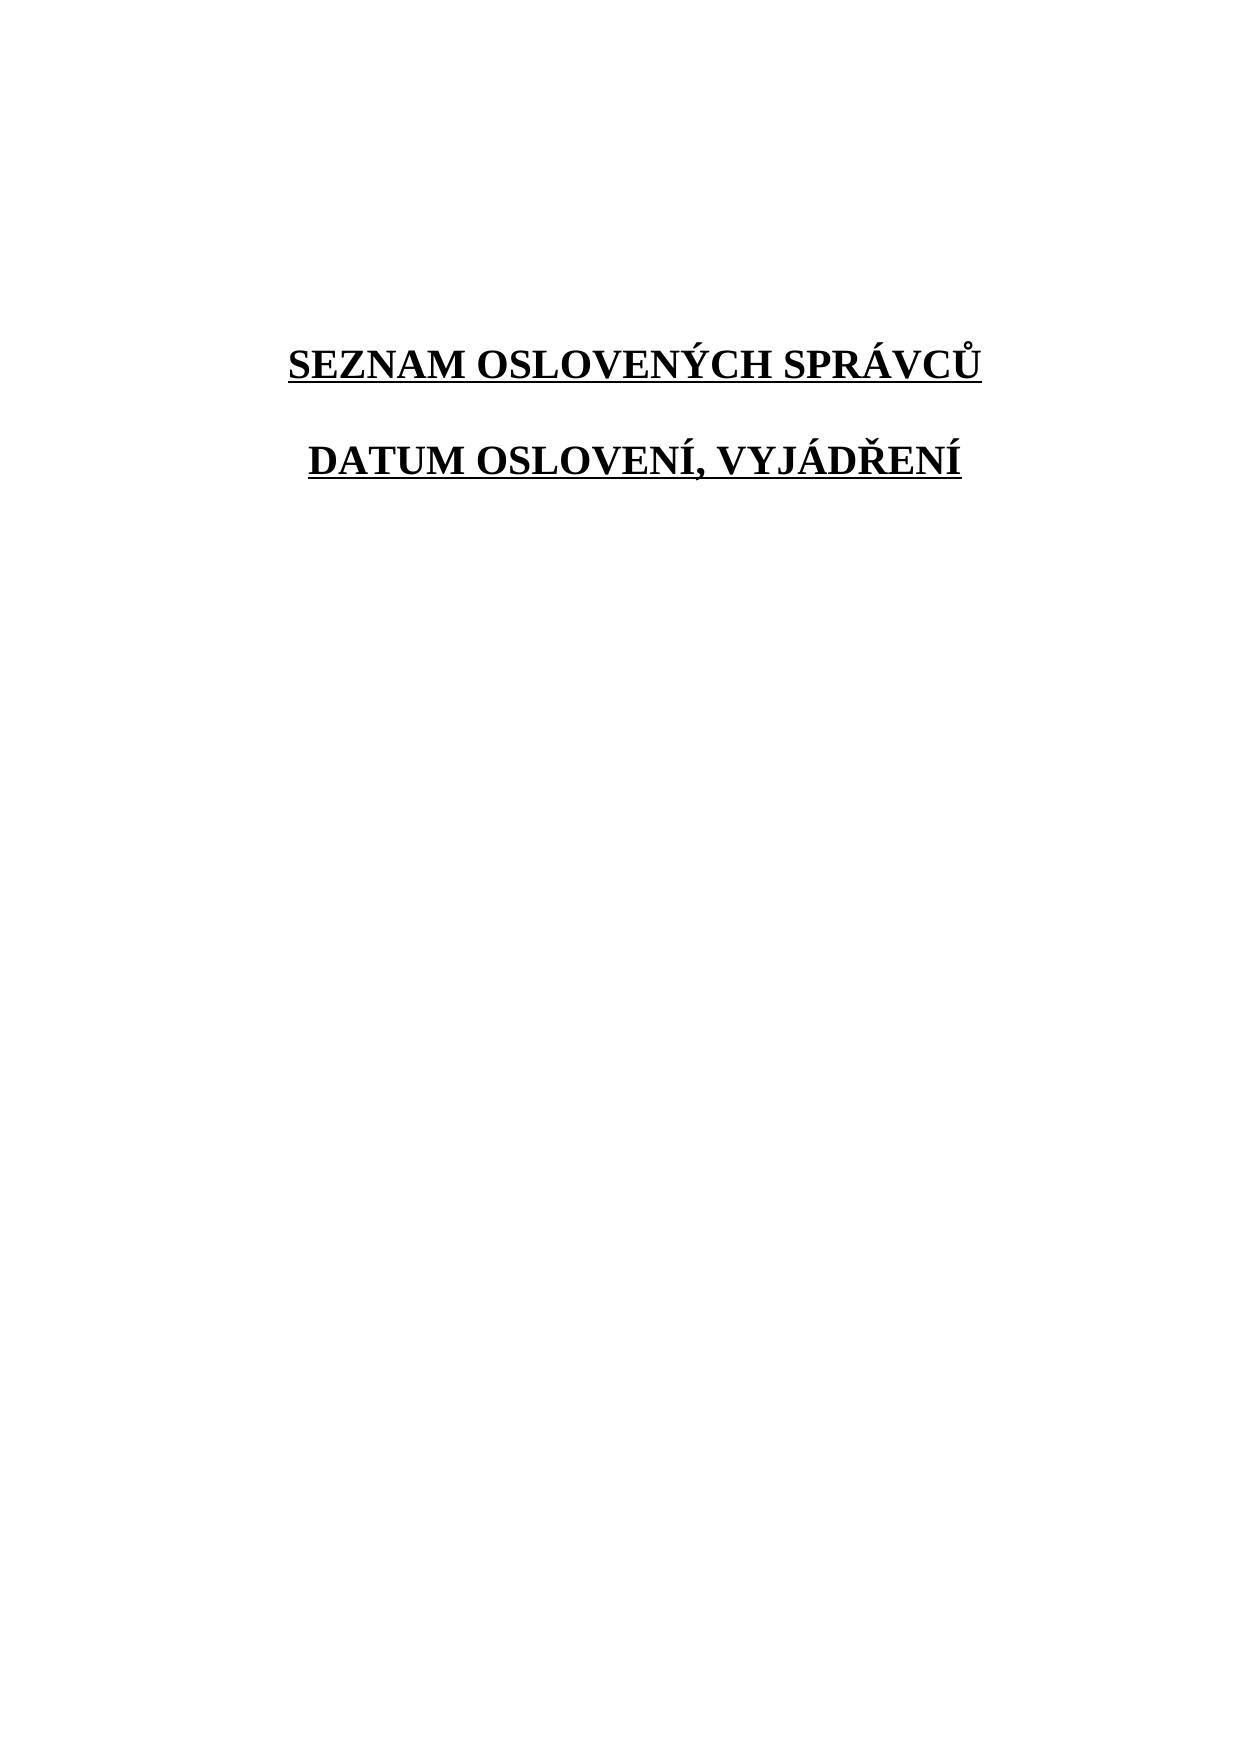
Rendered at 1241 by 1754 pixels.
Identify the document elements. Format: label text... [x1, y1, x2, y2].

text DATUM OSLOVENÍ, VYJÁDŘENÍ [177, 435, 1093, 483]
text SEZNAM OSLOVENÝCH SPRÁVCŮ [177, 339, 1093, 387]
